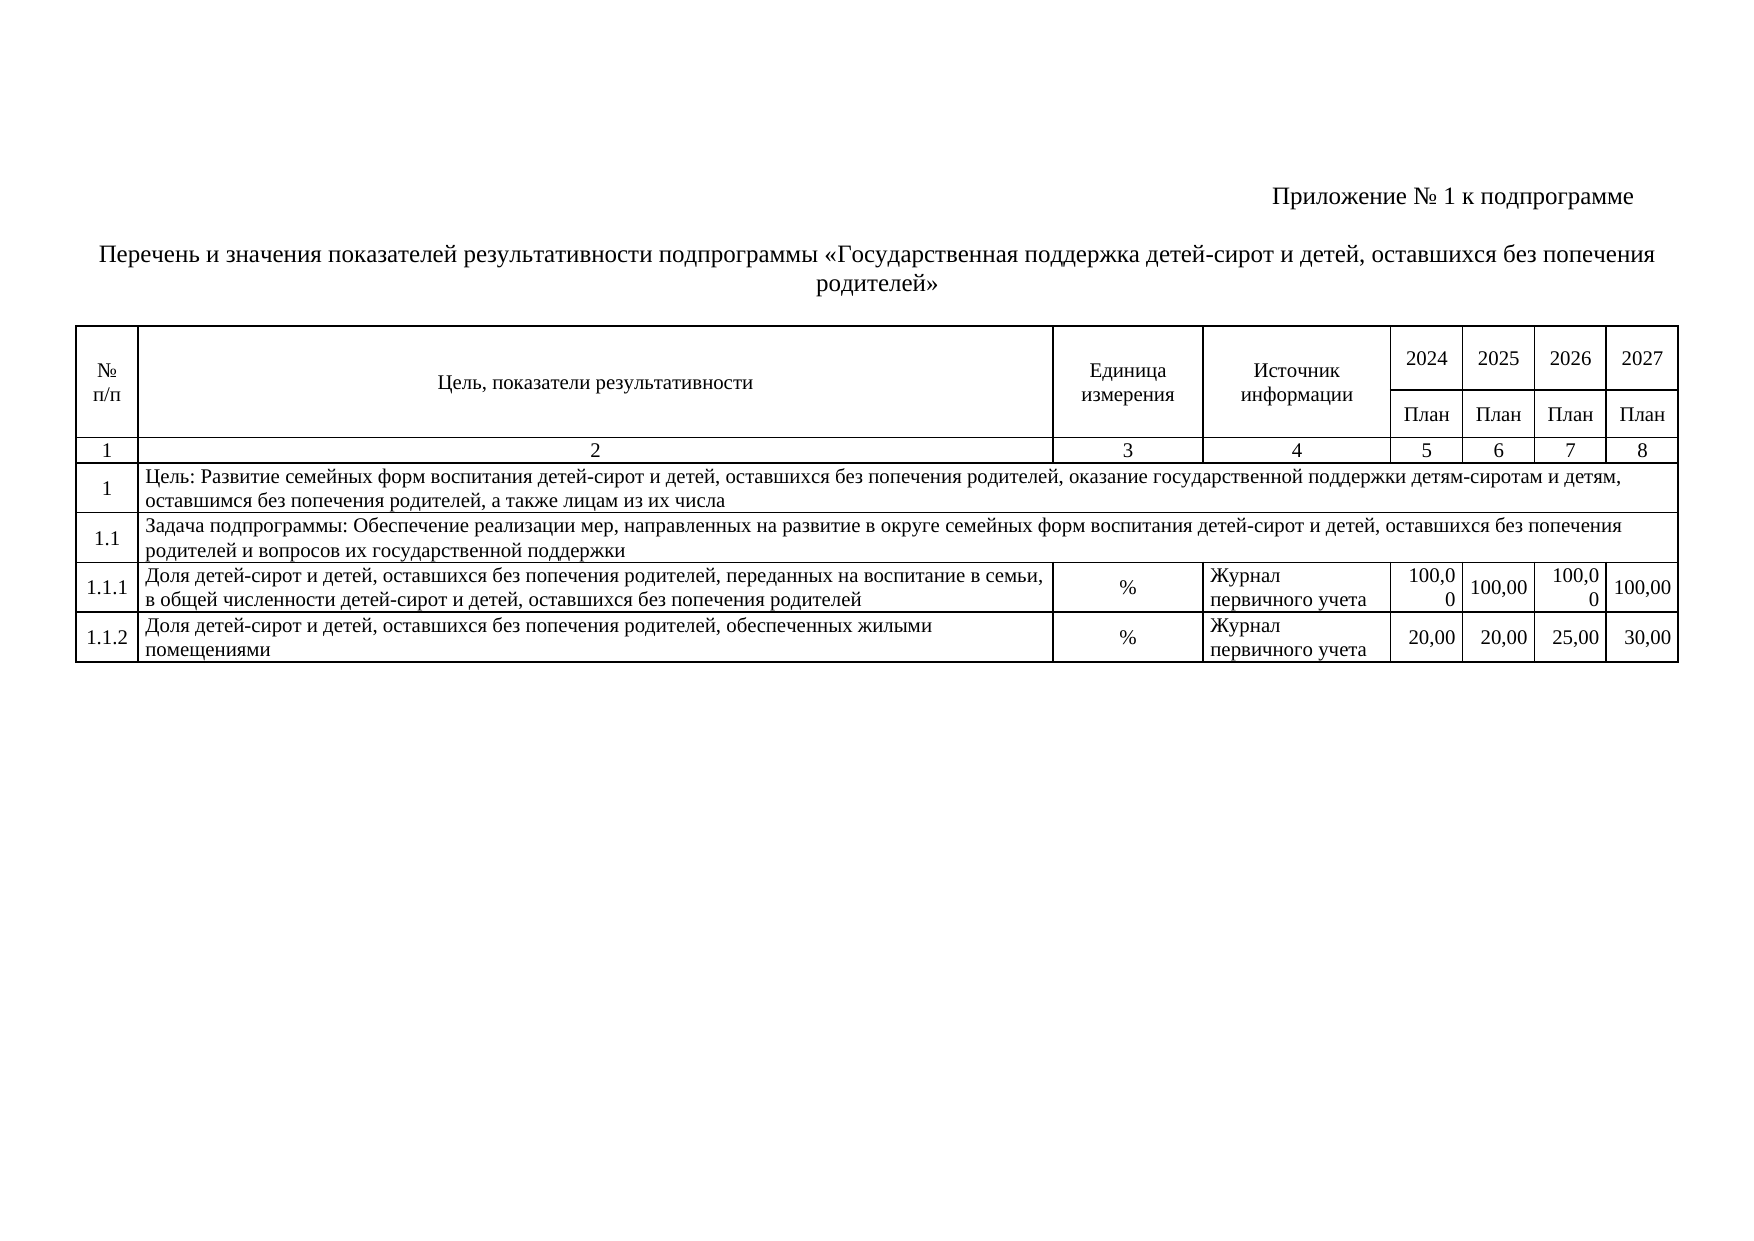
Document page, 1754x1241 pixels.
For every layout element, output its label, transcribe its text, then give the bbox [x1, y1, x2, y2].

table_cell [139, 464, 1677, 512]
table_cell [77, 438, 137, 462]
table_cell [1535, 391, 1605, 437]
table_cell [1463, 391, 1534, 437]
text Перечень и значения показателей результативности подпрограммы «Государственная поддержка детей-сирот и детей, оставшихся без попечения родителей» [75, 239, 1679, 296]
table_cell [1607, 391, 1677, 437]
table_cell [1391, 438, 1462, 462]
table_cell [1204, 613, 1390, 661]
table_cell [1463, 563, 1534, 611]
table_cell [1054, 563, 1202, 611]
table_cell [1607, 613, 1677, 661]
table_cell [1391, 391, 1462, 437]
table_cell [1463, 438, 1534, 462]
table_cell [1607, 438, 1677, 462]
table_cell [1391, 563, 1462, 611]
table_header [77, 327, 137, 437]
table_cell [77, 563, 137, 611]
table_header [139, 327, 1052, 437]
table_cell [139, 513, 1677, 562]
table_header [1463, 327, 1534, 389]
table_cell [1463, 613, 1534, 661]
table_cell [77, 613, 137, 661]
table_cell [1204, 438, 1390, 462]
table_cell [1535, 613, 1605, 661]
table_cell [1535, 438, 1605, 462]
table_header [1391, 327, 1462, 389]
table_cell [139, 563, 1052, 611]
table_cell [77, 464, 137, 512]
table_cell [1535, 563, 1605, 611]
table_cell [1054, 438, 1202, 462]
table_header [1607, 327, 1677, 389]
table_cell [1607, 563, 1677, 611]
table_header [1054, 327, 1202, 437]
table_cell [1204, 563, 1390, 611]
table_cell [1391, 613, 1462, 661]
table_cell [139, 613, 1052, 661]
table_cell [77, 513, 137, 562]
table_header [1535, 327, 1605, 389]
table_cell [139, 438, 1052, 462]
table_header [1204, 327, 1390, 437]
subtitle Приложение № 1 к подпрограмме [1227, 181, 1679, 210]
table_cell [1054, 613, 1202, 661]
